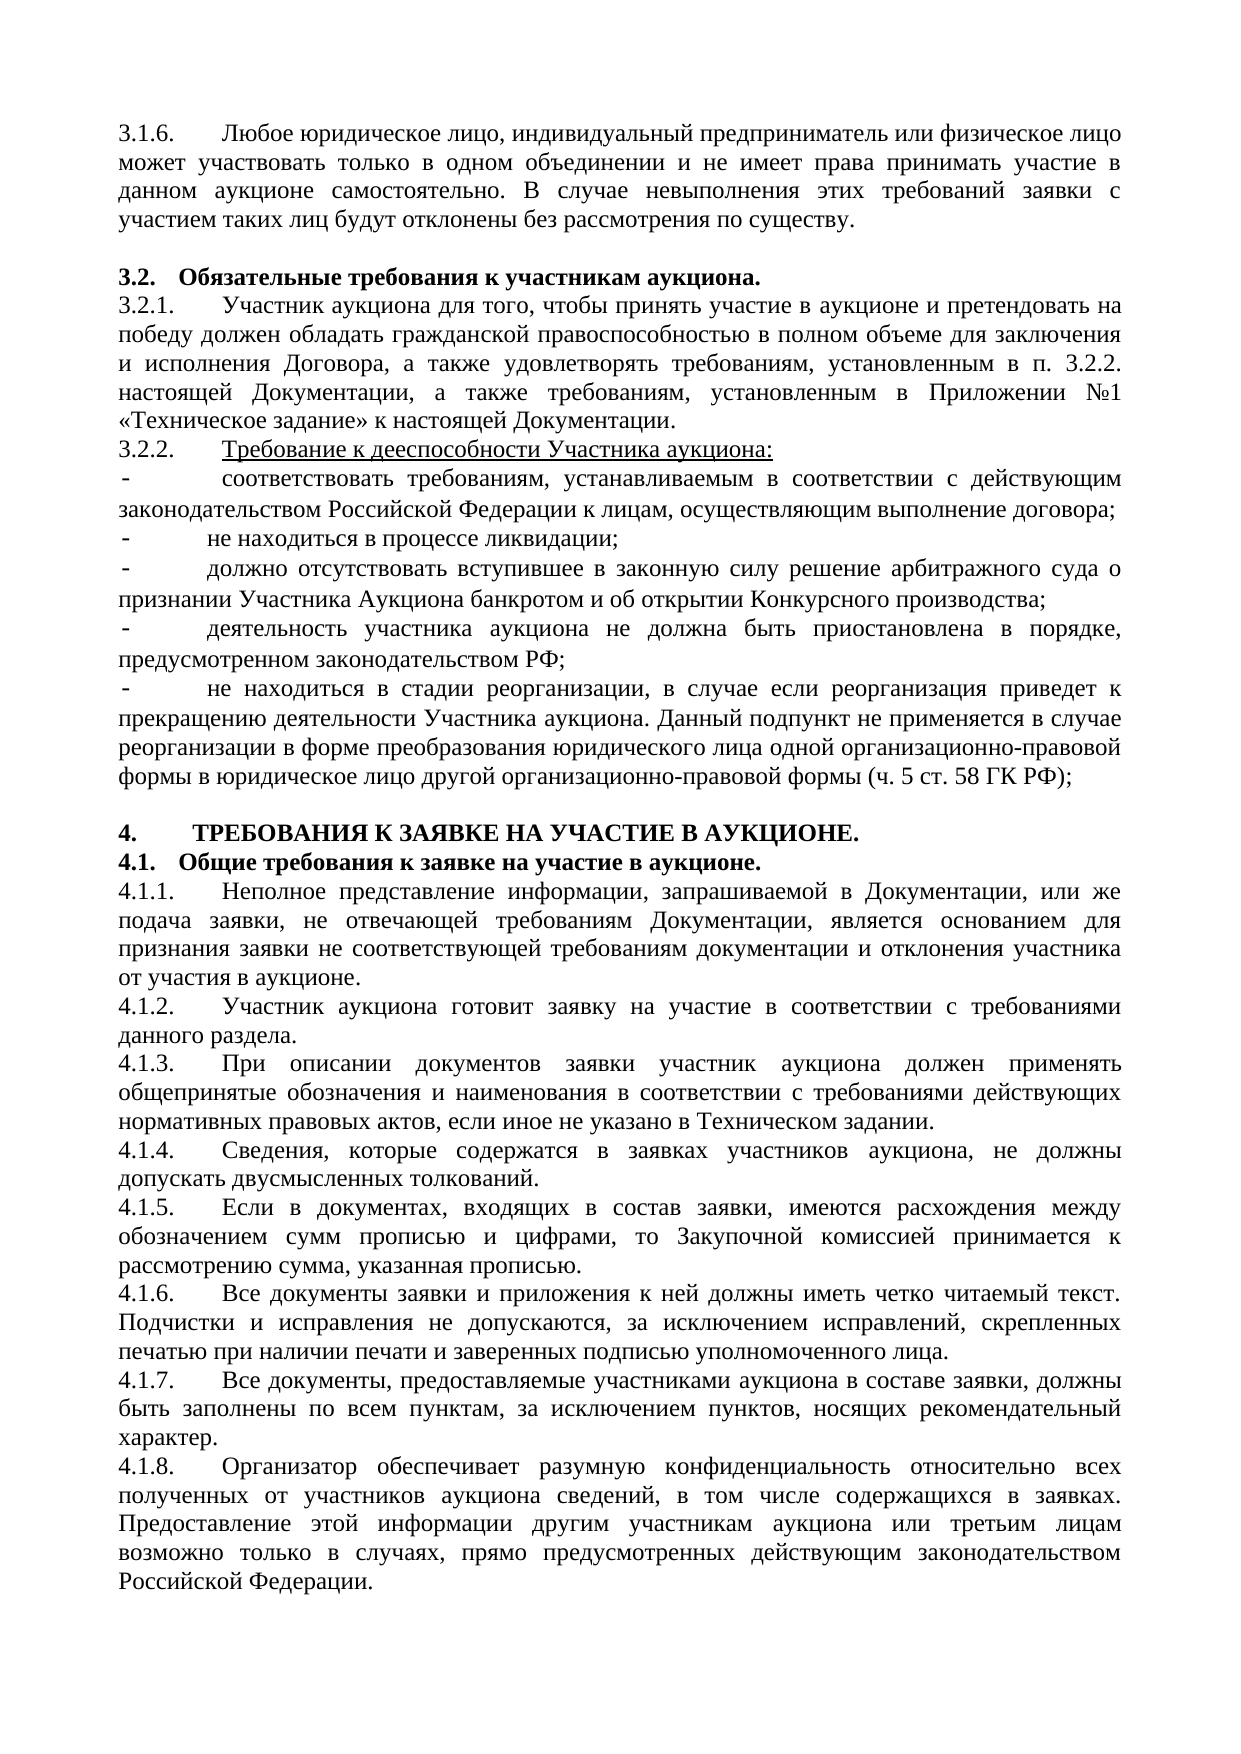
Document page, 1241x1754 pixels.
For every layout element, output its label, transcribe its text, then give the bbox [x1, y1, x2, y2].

list не находиться в стадии реорганизации, в случае если реорганизация приведет к прекращению деятельности Участника аукциона. Данный подпункт не применяется в случае реорганизации в форме преобразования юридического лица одной организационно-правовой формы в юридическое лицо другой организационно-правовой формы (ч. 5 ст. 58 ГК РФ); [118, 673, 1122, 790]
subtitle Все документы заявки и приложения к ней должны иметь четко читаемый текст. Подчистки и исправления не допускаются, за исключением исправлений, скрепленных печатью при наличии печати и заверенных подписью уполномоченного лица. [118, 1278, 1122, 1365]
subtitle Обязательные требования к участникам аукциона. [118, 262, 1122, 291]
subtitle Все документы, предоставляемые участниками аукциона в составе заявки, должны быть заполнены по всем пунктам, за исключением пунктов, носящих рекомендательный характер. [118, 1365, 1122, 1451]
list ТРЕБОВАНИЯ К ЗАЯВКЕ НА УЧАСТИЕ В АУКЦИОНЕ. [118, 818, 1122, 847]
list Участник аукциона для того, чтобы принять участие в аукционе и претендовать на победу должен обладать гражданской правоспособностью в полном объеме для заключения и исполнения Договора, а также удовлетворять требованиям, установленным в п. 3.2.2. настоящей Документации, а также требованиям, установленным в Приложении №1 «Техническое задание» к настоящей Документации. [118, 291, 1122, 434]
subtitle Сведения, которые содержатся в заявках участников аукциона, не должны допускать двусмысленных толкований. [118, 1135, 1122, 1192]
list не находиться в процессе ликвидации; [118, 523, 1122, 553]
list соответствовать требованиям, устанавливаемым в соответствии с действующим законодательством Российской Федерации к лицам, осуществляющим выполнение договора; [118, 463, 1122, 523]
subtitle Если в документах, входящих в состав заявки, имеются расхождения между обозначением сумм прописью и цифрами, то Закупочной комиссией принимается к рассмотрению сумма, указанная прописью. [118, 1192, 1122, 1278]
subtitle Неполное представление информации, запрашиваемой в Документации, или же подача заявки, не отвечающей требованиям Документации, является основанием для признания заявки не соответствующей требованиям документации и отклонения участника от участия в аукционе. [118, 876, 1122, 991]
list должно отсутствовать вступившее в законную силу решение арбитражного суда о признании Участника Аукциона банкротом и об открытии Конкурсного производства; [118, 553, 1122, 613]
subtitle Любое юридическое лицо, индивидуальный предприниматель или физическое лицо может участвовать только в одном объединении и не имеет права принимать участие в данном аукционе самостоятельно. В случае невыполнения этих требований заявки с участием таких лиц будут отклонены без рассмотрения по существу. [118, 118, 1122, 233]
subtitle Общие требования к заявке на участие в аукционе. [118, 847, 1122, 876]
list Требование к дееспособности Участника аукциона: [118, 434, 1122, 463]
subtitle Участник аукциона готовит заявку на участие в соответствии с требованиями данного раздела. [118, 991, 1122, 1048]
subtitle При описании документов заявки участник аукциона должен применять общепринятые обозначения и наименования в соответствии с требованиями действующих нормативных правовых актов, если иное не указано в Техническом задании. [118, 1048, 1122, 1135]
list деятельность участника аукциона не должна быть приостановлена в порядке, предусмотренном законодательством РФ; [118, 613, 1122, 673]
subtitle Организатор обеспечивает разумную конфиденциальность относительно всех полученных от участников аукциона сведений, в том числе содержащихся в заявках. Предоставление этой информации другим участникам аукциона или третьим лицам возможно только в случаях, прямо предусмотренных действующим законодательством Российской Федерации. [118, 1451, 1122, 1595]
